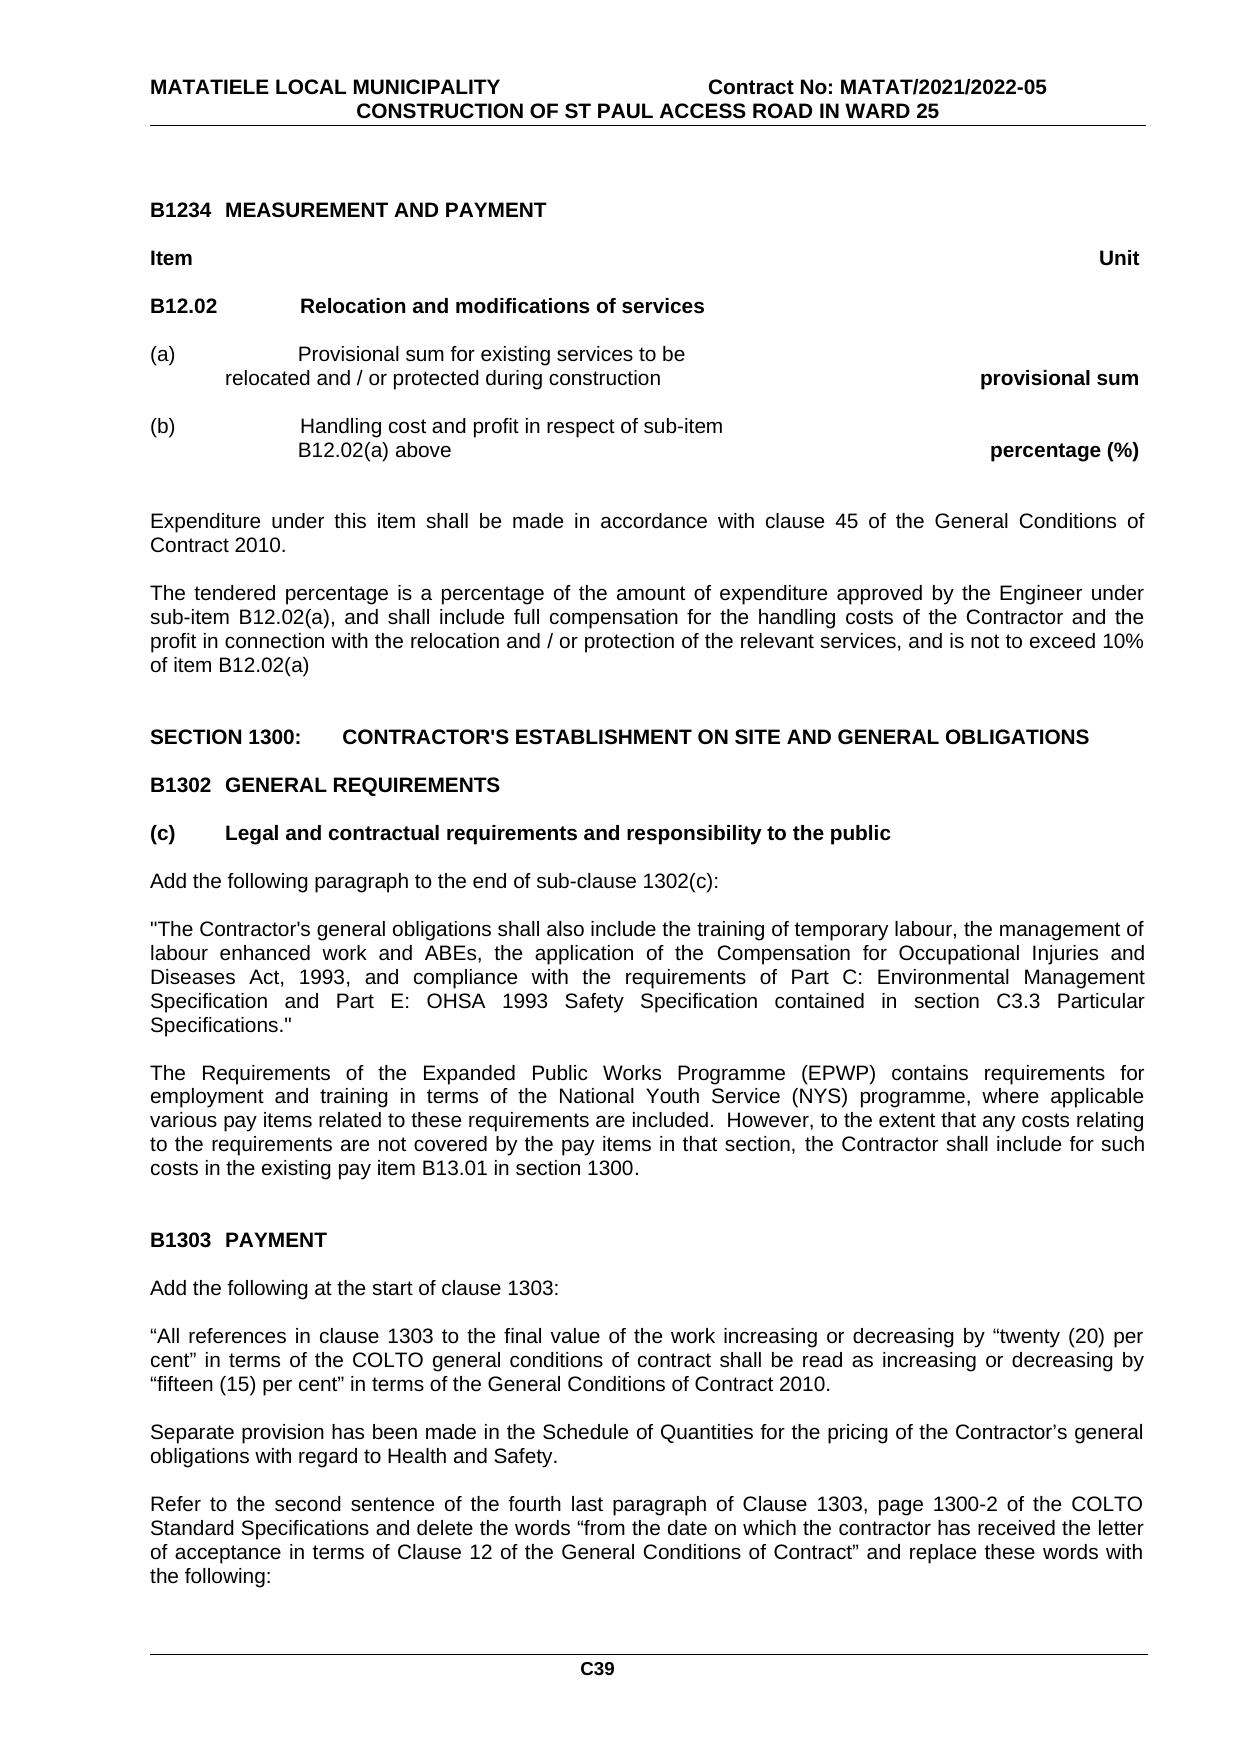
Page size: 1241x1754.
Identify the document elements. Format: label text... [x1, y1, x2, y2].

text "The Contractor's general obligations shall also include the training of temporary labour, the management of labour enhanced work and ABEs, the application of the Compensation for Occupational Injuries and Diseases Act, 1993, and compliance with the requirements of Part C: Environmental Management Specification and Part E: OHSA 1993 Safety Specification contained in section C3.3 Particular Specifications." [150, 917, 1146, 1036]
text (c) Legal and contractual requirements and responsibility to the public [150, 821, 1146, 845]
text B1303 PAYMENT [150, 1228, 1146, 1252]
text “All references in clause 1303 to the final value of the work increasing or decreasing by “twenty (20) per cent” in terms of the COLTO general conditions of contract shall be read as increasing or decreasing by “fifteen (15) per cent” in terms of the General Conditions of Contract 2010. [150, 1324, 1146, 1396]
text Expenditure under this item shall be made in accordance with clause 45 of the General Conditions of Contract 2010. [150, 509, 1146, 557]
text Separate provision has been made in the Schedule of Quantities for the pricing of the Contractor’s general obligations with regard to Health and Safety. [150, 1420, 1146, 1468]
text Add the following at the start of clause 1303: [150, 1276, 1146, 1300]
text (b) Handling cost and profit in respect of sub-item [150, 413, 1146, 437]
text B1302 GENERAL REQUIREMENTS [150, 773, 1146, 797]
text B1234 MEASUREMENT AND PAYMENT [150, 198, 1146, 222]
text Refer to the second sentence of the fourth last paragraph of Clause 1303, page 1300-2 of the COLTO Standard Specifications and delete the words “from the date on which the contractor has received the letter of acceptance in terms of Clause 12 of the General Conditions of Contract” and replace these words with the following: [150, 1492, 1146, 1587]
text B12.02(a) above percentage (%) [150, 437, 1146, 461]
text (a) Provisional sum for existing services to be [150, 342, 1146, 366]
text Item Unit [150, 246, 1146, 270]
text relocated and / or protected during construction provisional sum [187, 366, 1146, 389]
text SECTION 1300: CONTRACTOR'S ESTABLISHMENT ON SITE AND GENERAL OBLIGATIONS [150, 725, 1146, 749]
text The tendered percentage is a percentage of the amount of expenditure approved by the Engineer under sub-item B12.02(a), and shall include full compensation for the handling costs of the Contractor and the profit in connection with the relocation and / or protection of the relevant services, and is not to exceed 10% of item B12.02(a) [150, 581, 1146, 677]
text B12.02 Relocation and modifications of services [150, 294, 1146, 318]
text Add the following paragraph to the end of sub-clause 1302(c): [150, 869, 1146, 893]
text The Requirements of the Expanded Public Works Programme (EPWP) contains requirements for employment and training in terms of the National Youth Service (NYS) programme, where applicable various pay items related to these requirements are included. However, to the extent that any costs relating to the requirements are not covered by the pay items in that section, the Contractor shall include for such costs in the existing pay item B13.01 in section 1300. [150, 1060, 1146, 1180]
